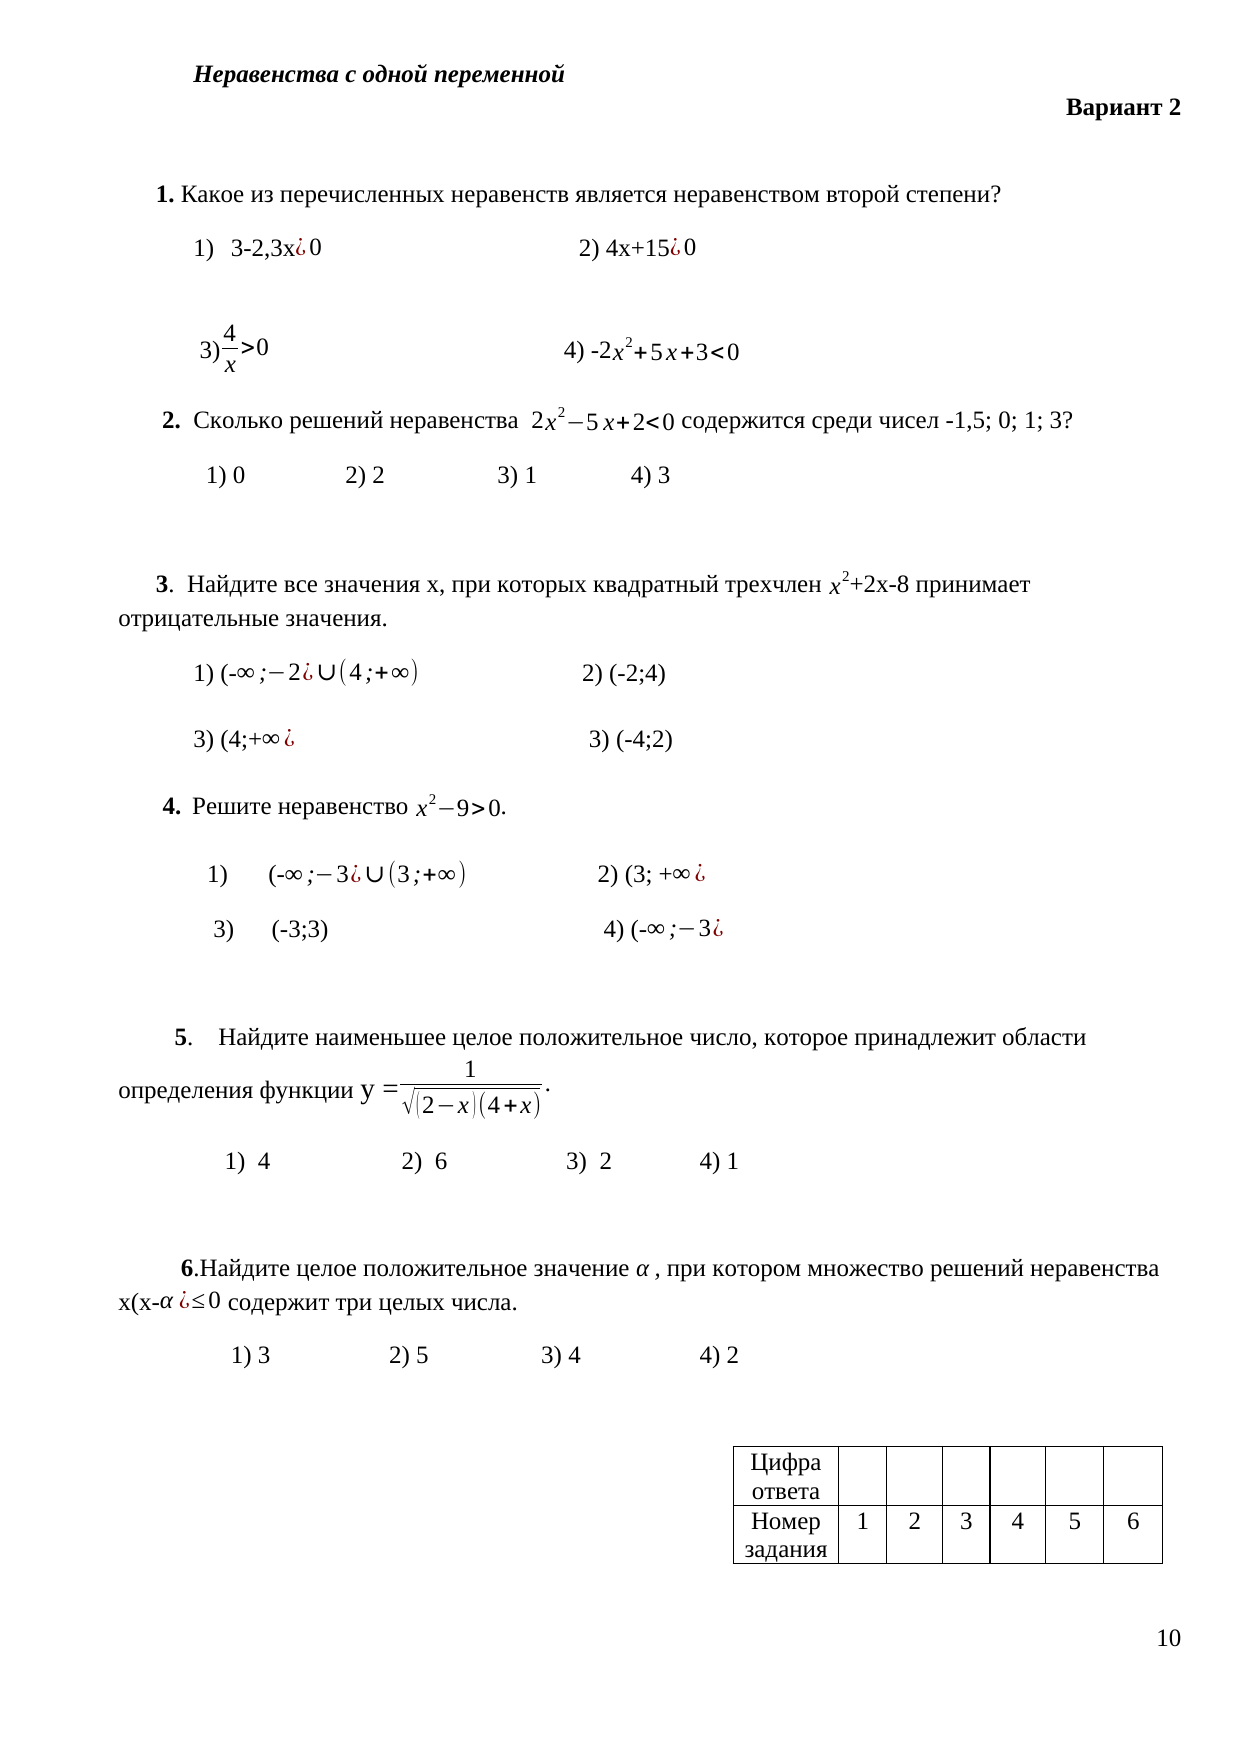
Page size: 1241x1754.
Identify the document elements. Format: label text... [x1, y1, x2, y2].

table_header [991, 1447, 1045, 1505]
text 3) 4) -2 [118, 320, 1181, 379]
table_cell 4 [991, 1506, 1045, 1563]
table_header Цифра ответа [734, 1447, 838, 1505]
list Вариант 2 [231, 92, 1181, 121]
table_cell Номер задания [734, 1506, 838, 1563]
text 1) 0 2) 2 3) 1 4) 3 [118, 460, 1181, 489]
text 2. Сколько решений неравенства 2 содержится среди чисел -1,5; 0; 1; 3? [118, 404, 1181, 435]
table_cell 5 [1046, 1506, 1103, 1563]
list 3-2,3х 2) 4х+15 [193, 233, 1181, 262]
text 6.Найдите целое положительное значение при котором множество решений неравенства х(х- содержит три целых числа. [118, 1253, 1181, 1315]
table_header [1104, 1447, 1162, 1505]
table_header [839, 1447, 886, 1505]
list 1) 3 2) 5 3) 4 4) 2 [231, 1340, 1181, 1369]
table_header [887, 1447, 942, 1505]
list (- 2) (3; + [207, 859, 1181, 889]
table_header [943, 1447, 989, 1505]
list Неравенства с одной переменной [193, 59, 1181, 88]
table_cell 2 [887, 1506, 942, 1563]
text 1. Какое из перечисленных неравенств является неравенством второй степени? [156, 179, 1181, 208]
table_header [1046, 1447, 1103, 1505]
table_cell 3 [943, 1506, 989, 1563]
text 3. Найдите все значения х, при которых квадратный трехчлен +2х-8 принимает отрицательные значения. [118, 568, 1181, 632]
text 5. Найдите наименьшее целое положительное число, которое принадлежит области определения функции у = [118, 1022, 1181, 1120]
table_cell 6 [1104, 1506, 1162, 1563]
list 1) (- 2) (-2;4) [193, 657, 1181, 687]
list Решите неравенство . [162, 790, 1181, 821]
list 3) (4;+ 3) (-4;2) [193, 724, 1181, 753]
text 1) 4 2) 6 3) 2 4) 1 [118, 1146, 1181, 1174]
text 3) (-3;3) 4) (- [207, 914, 1181, 943]
table_cell 1 [839, 1506, 886, 1563]
